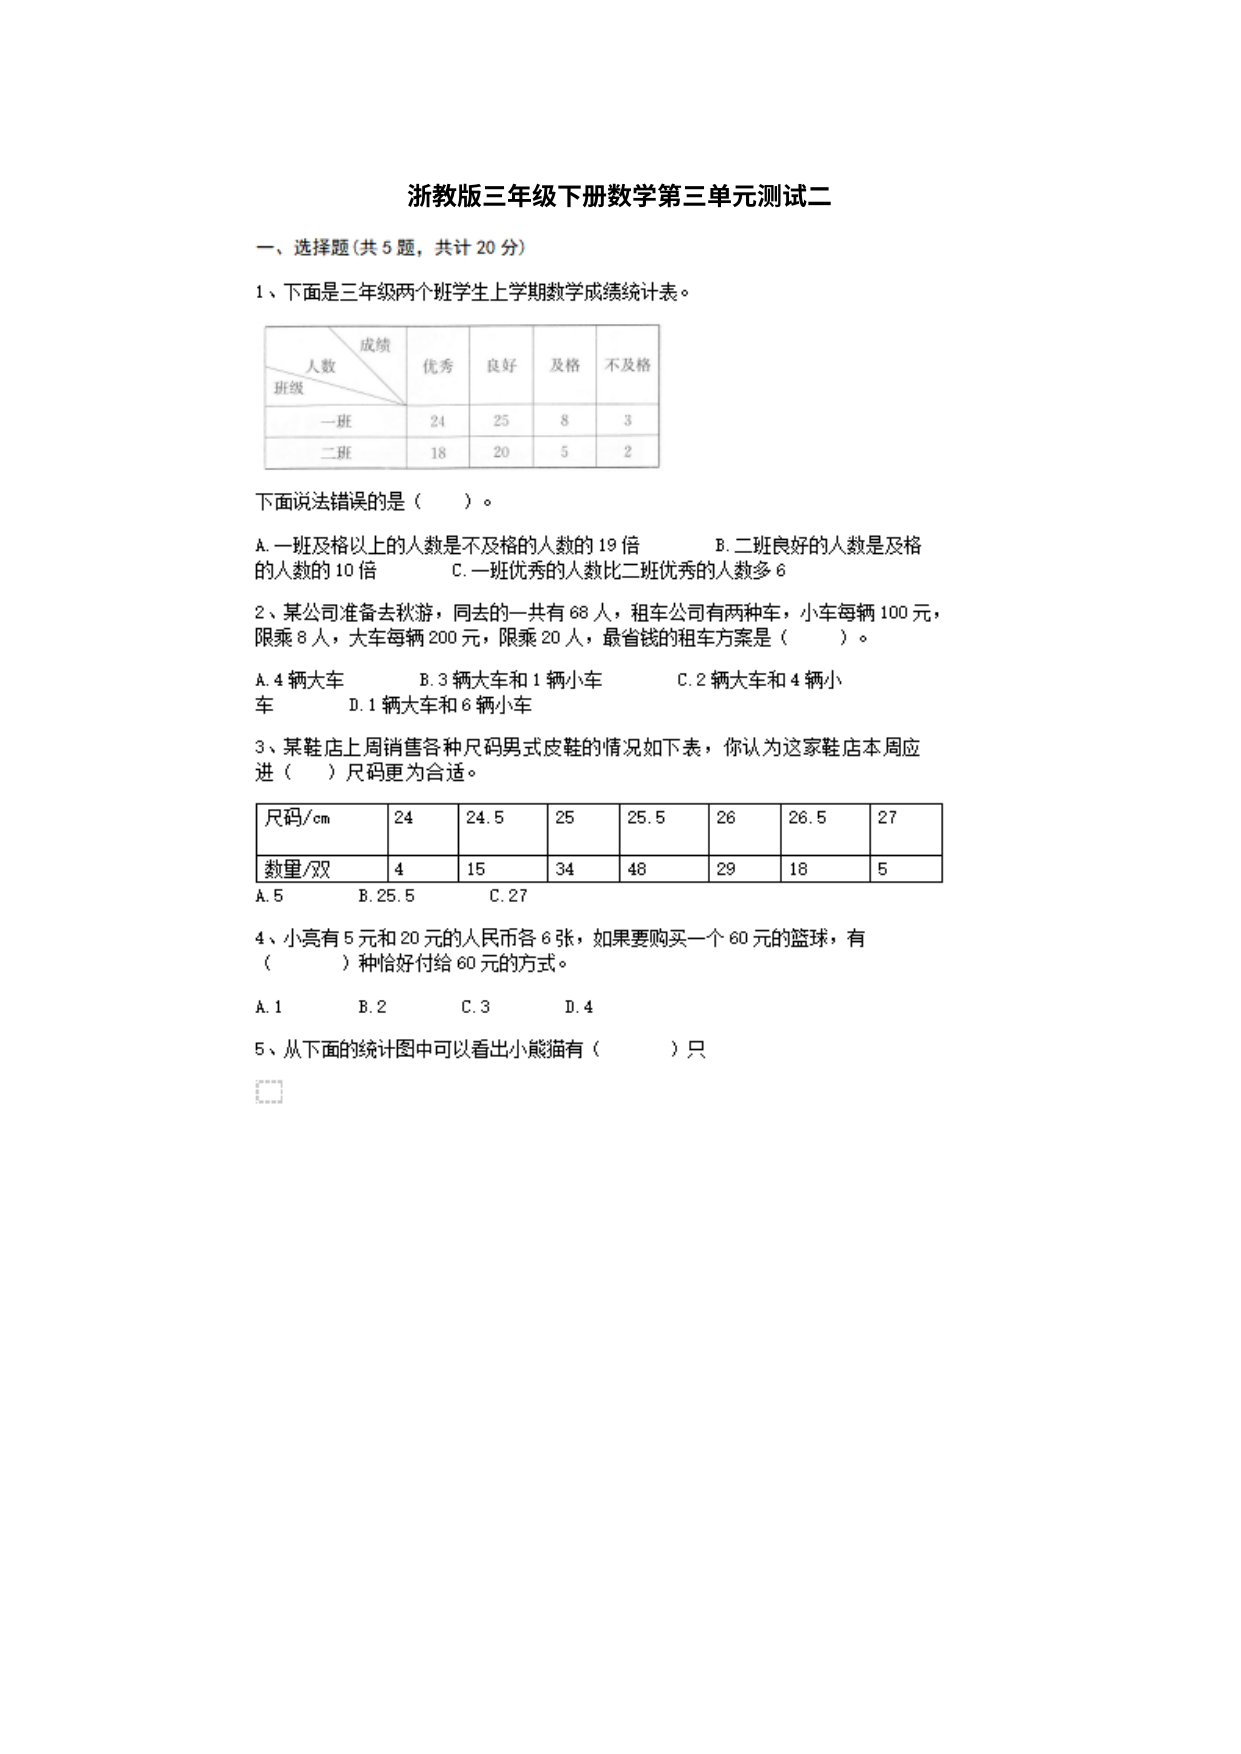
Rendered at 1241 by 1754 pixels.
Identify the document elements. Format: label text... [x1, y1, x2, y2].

picture [231, 227, 1009, 1121]
